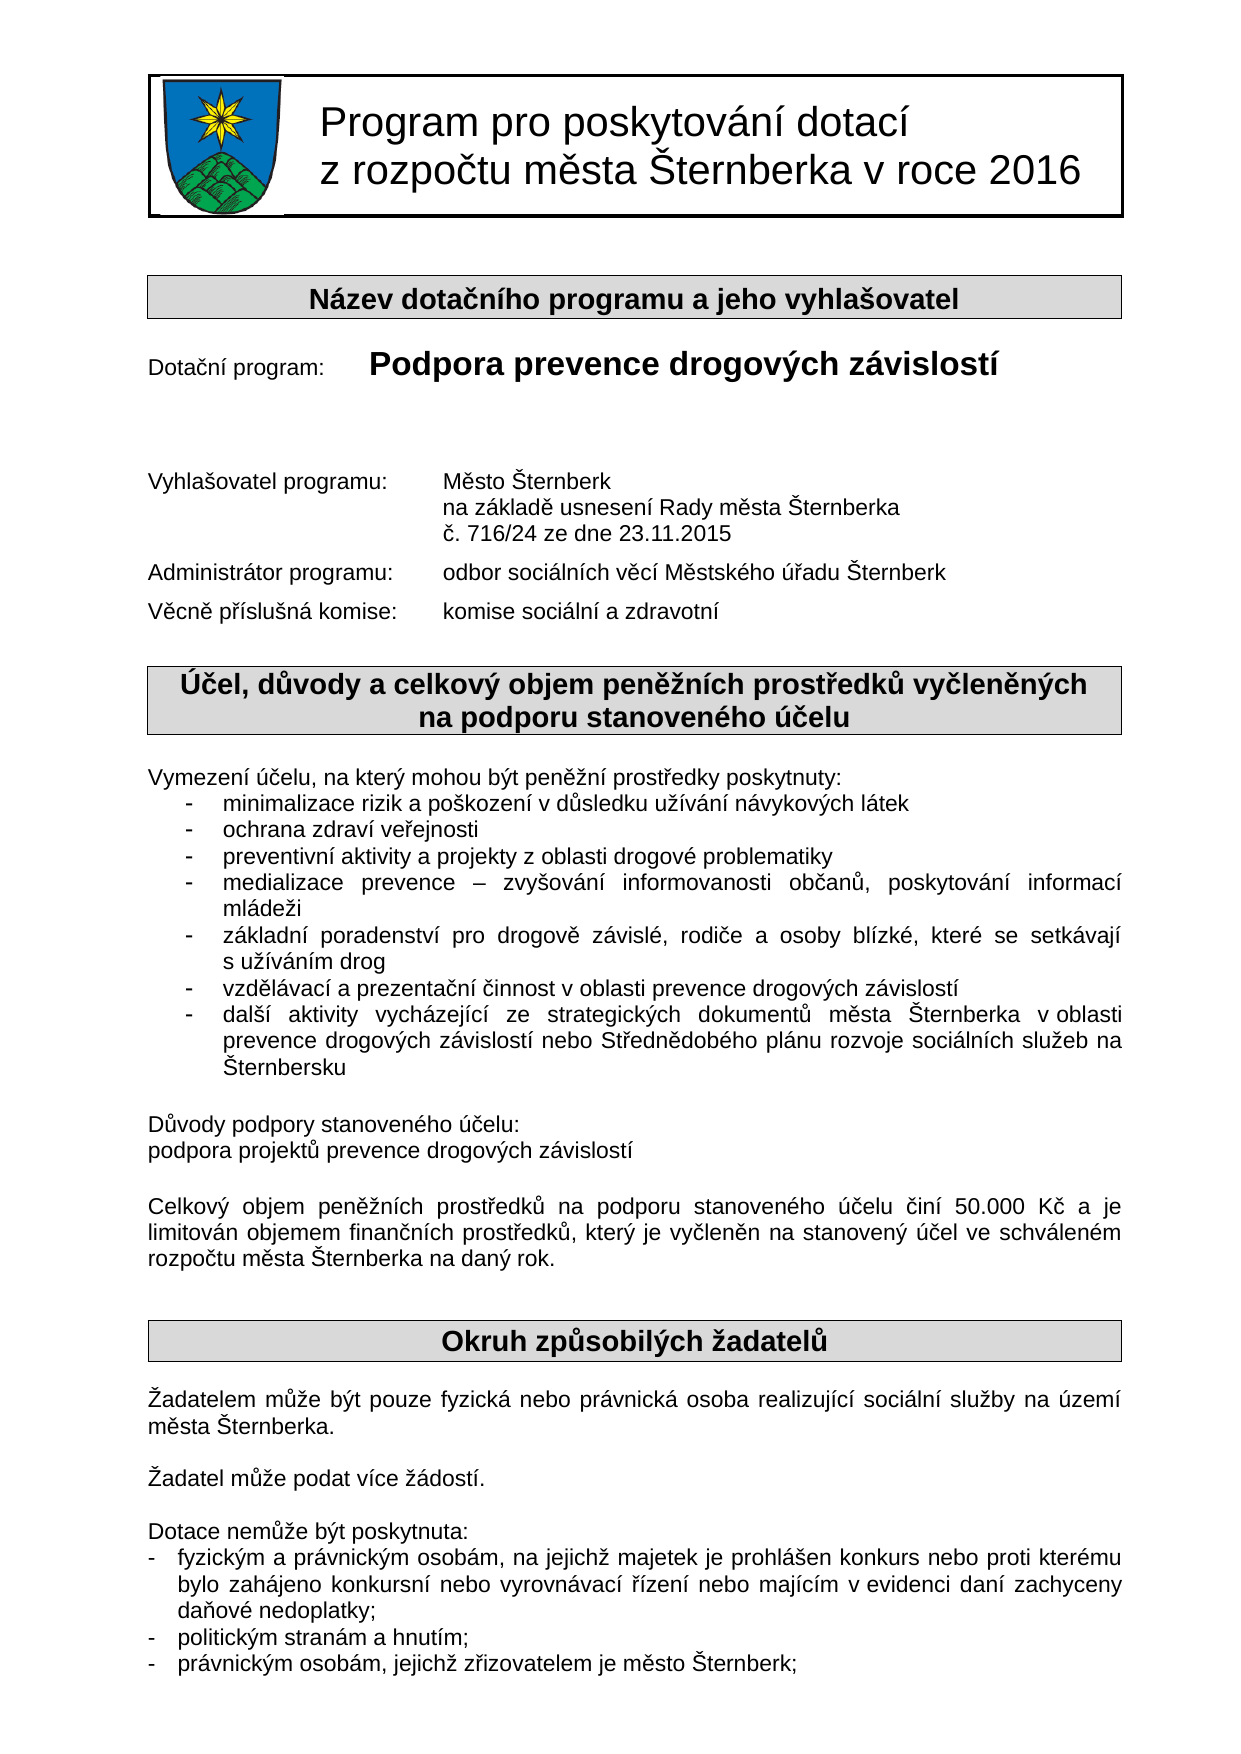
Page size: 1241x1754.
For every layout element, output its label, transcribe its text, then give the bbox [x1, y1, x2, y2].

list právnickým osobám, jejichž zřizovatelem je město Šternberk; [148, 1650, 1122, 1676]
list politickým stranám a hnutím; [148, 1623, 1122, 1650]
title Věcně příslušná komise: komise sociální a zdravotní [148, 598, 1152, 624]
list fyzickým a právnickým osobám, na jejichž majetek je prohlášen konkurs nebo proti kterému bylo zahájeno konkursní nebo vyrovnávací řízení nebo majícím v evidenci daní zachyceny daňové nedoplatky; [148, 1544, 1122, 1623]
text Žadatel může podat více žádostí. [148, 1465, 1122, 1492]
table_header Účel, důvody a celkový objem peněžních prostředků vyčleněných na podporu stanoveného účelu [148, 667, 1121, 734]
list preventivní aktivity a projekty z oblasti drogové problematiky [185, 843, 1122, 869]
list vzdělávací a prezentační činnost v oblasti prevence drogových závislostí [185, 974, 1122, 1001]
text Dotace nemůže být poskytnuta: [148, 1518, 1122, 1544]
title Vyhlašovatel programu: Město Šternberk [148, 468, 1152, 494]
text podpora projektů prevence drogových závislostí [148, 1137, 1122, 1164]
table_header Okruh způsobilých žadatelů [149, 1321, 1121, 1361]
title č. 716/24 ze dne 23.11.2015 [369, 520, 1152, 547]
picture [160, 76, 284, 215]
text Celkový objem peněžních prostředků na podporu stanoveného účelu činí 50.000 Kč a je limitován objemem finančních prostředků, který je vyčleněn na stanovený účel ve schváleném rozpočtu města Šternberka na daný rok. [148, 1193, 1122, 1272]
table_header Název dotačního programu a jeho vyhlašovatel [148, 276, 1121, 318]
list další aktivity vycházející ze strategických dokumentů města Šternberka v oblasti prevence drogových závislostí nebo Střednědobého plánu rozvoje sociálních služeb na Šternbersku [185, 1001, 1122, 1080]
title Dotační program: Podpora prevence drogových závislostí [148, 344, 1152, 382]
text Vymezení účelu, na který mohou být peněžní prostředky poskytnuty: [148, 764, 1122, 790]
title Administrátor programu: odbor sociálních věcí Městského úřadu Šternberk [148, 559, 1152, 586]
title na základě usnesení Rady města Šternberka [368, 494, 1152, 520]
list ochrana zdraví veřejnosti [185, 816, 1122, 843]
list minimalizace rizik a poškození v důsledku užívání návykových látek [185, 790, 1122, 816]
list základní poradenství pro drogově závislé, rodiče a osoby blízké, které se setkávají s užíváním drog [185, 922, 1122, 974]
list medializace prevence – zvyšování informovanosti občanů, poskytování informací mládeži [185, 869, 1122, 922]
text Důvody podpory stanoveného účelu: [148, 1111, 1122, 1137]
text Žadatelem může být pouze fyzická nebo právnická osoba realizující sociální služby na území města Šternberka. [148, 1386, 1122, 1439]
